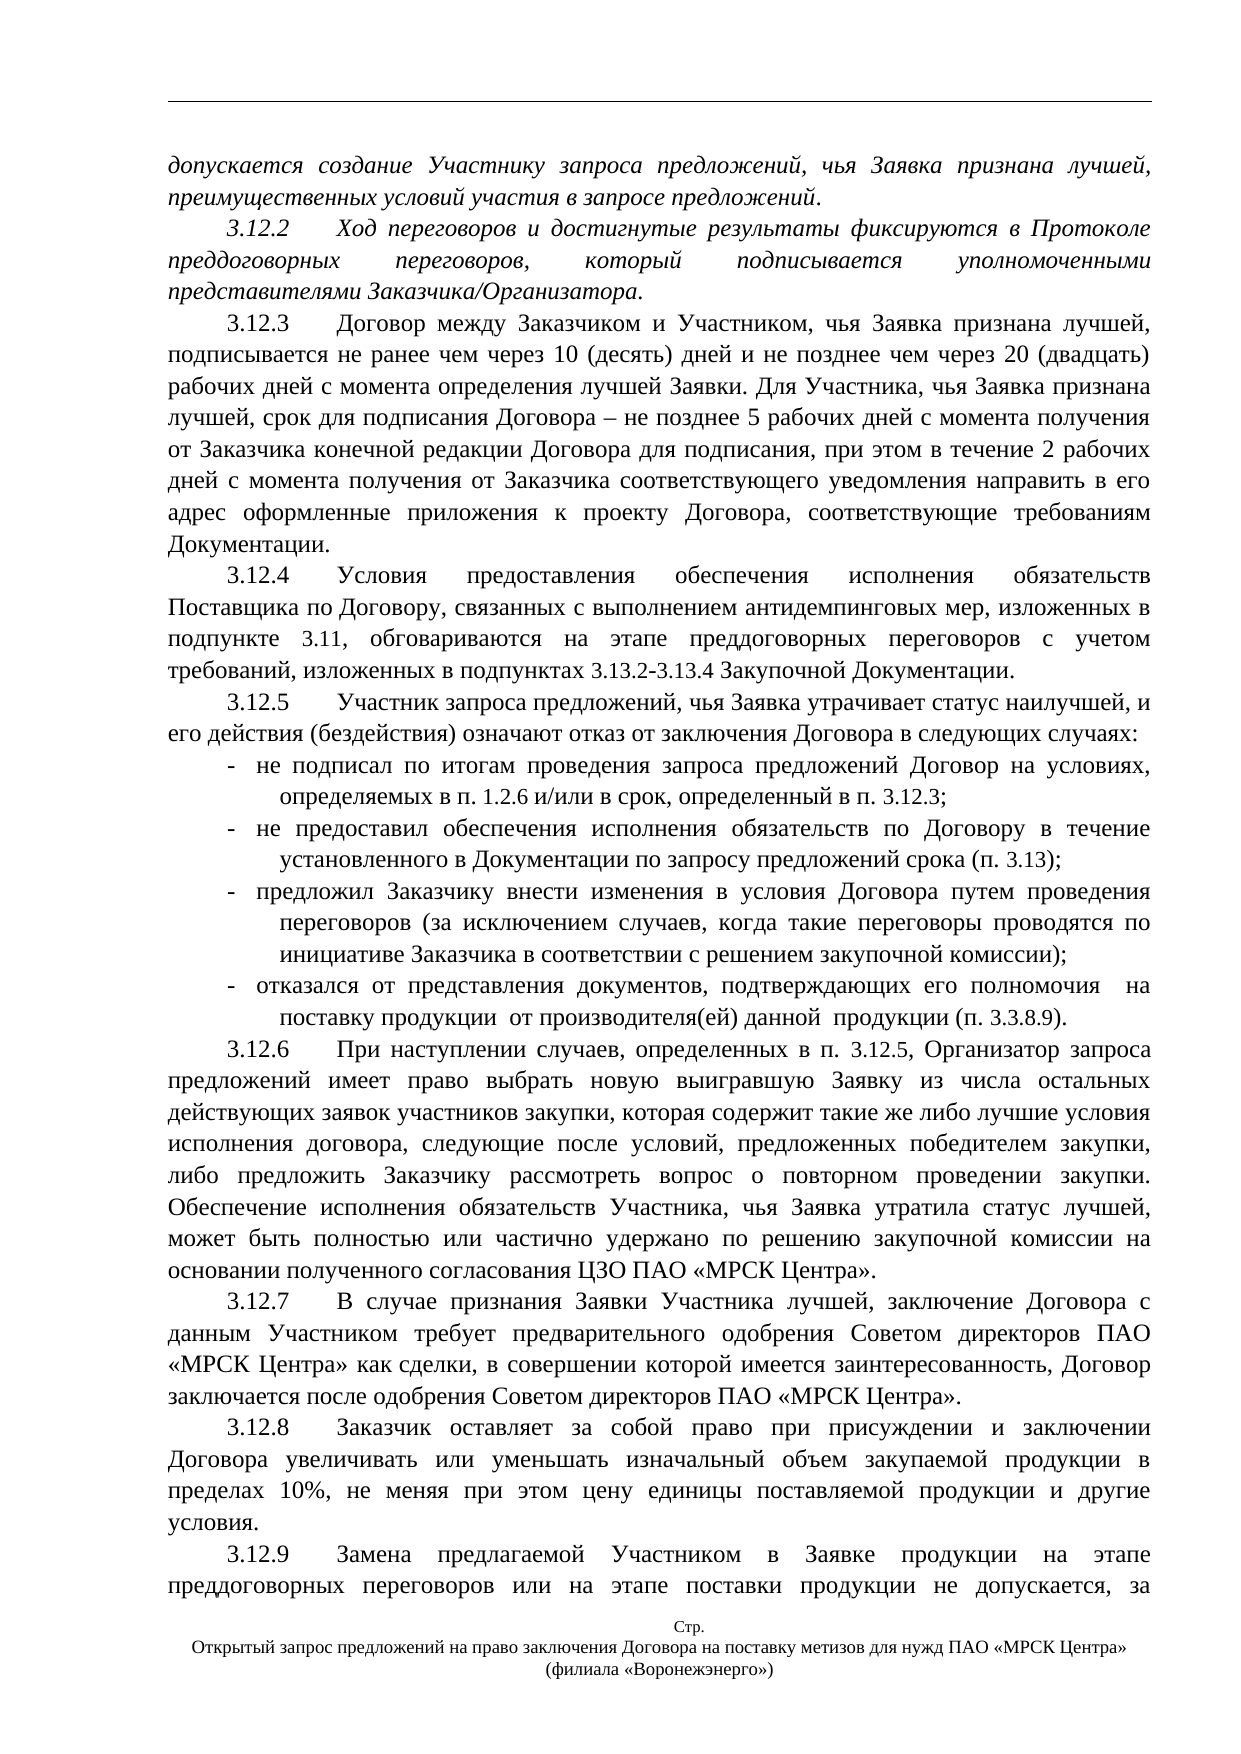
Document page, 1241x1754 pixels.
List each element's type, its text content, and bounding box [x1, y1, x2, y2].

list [168, 150, 1152, 210]
list При наступлении случаев, определенных в п. 3.12.5, Организатор запроса предложений имеет право выбрать новую выигравшую Заявку из числа остальных действующих заявок участников закупки, которая содержит такие же либо лучшие условия исполнения договора, следующие после условий, предложенных победителем закупки, либо предложить Заказчику рассмотреть вопрос о повторном проведении закупки. Обеспечение исполнения обязательств Участника, чья Заявка утратила статус лучшей, может быть полностью или частично удержано по решению закупочной комиссии на основании полученного согласования ЦЗО ПАО «МРСК Центра». [168, 1034, 1152, 1283]
list Договор между Заказчиком и Участником, чья Заявка признана лучшей, подписывается не ранее чем через 10 (десять) дней и не позднее чем через 20 (двадцать) рабочих дней с момента определения лучшей Заявки. Для Участника, чья Заявка признана лучшей, срок для подписания Договора – не позднее 5 рабочих дней с момента получения от Заказчика конечной редакции Договора для подписания, при этом в течение 2 рабочих дней с момента получения от Заказчика соответствующего уведомления направить в его адрес оформленные приложения к проекту Договора, соответствующие требованиям Документации. [168, 308, 1152, 557]
list предложил Заказчику внести изменения в условия Договора путем проведения переговоров (за исключением случаев, когда такие переговоры проводятся по инициативе Заказчика в соответствии с решением закупочной комиссии); [227, 876, 1152, 968]
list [168, 1539, 1152, 1599]
list Участник запроса предложений, чья Заявка утрачивает статус наилучшей, и его действия (бездействия) означают отказ от заключения Договора в следующих случаях: [168, 687, 1152, 747]
list Ход переговоров и достигнутые результаты фиксируются в Протоколе преддоговорных переговоров, который подписывается уполномоченными представителями Заказчика/Организатора. [168, 213, 1152, 305]
list отказался от представления документов, подтверждающих его полномочия на поставку продукции от производителя(ей) данной продукции (п. 3.3.8.9). [227, 971, 1152, 1031]
list Заказчик оставляет за собой право при присуждении и заключении Договора увеличивать или уменьшать изначальный объем закупаемой продукции в пределах 10%, не меняя при этом цену единицы поставляемой продукции и другие условия. [168, 1412, 1152, 1536]
list не предоставил обеспечения исполнения обязательств по Договору в течение установленного в Документации по запросу предложений срока (п. 3.13); [227, 813, 1152, 873]
list В случае признания Заявки Участника лучшей, заключение Договора с данным Участником требует предварительного одобрения Советом директоров ПАО «МРСК Центра» как сделки, в совершении которой имеется заинтересованность, Договор заключается после одобрения Советом директоров ПАО «МРСК Центра». [168, 1286, 1152, 1410]
list не подписал по итогам проведения запроса предложений Договор на условиях, определяемых в п. 1.2.6 и/или в срок, определенный в п. 3.12.3; [227, 750, 1152, 810]
list Условия предоставления обеспечения исполнения обязательств Поставщика по Договору, связанных с выполнением антидемпинговых мер, изложенных в подпункте 3.11, обговариваются на этапе преддоговорных переговоров с учетом требований, изложенных в подпунктах 3.13.2-3.13.4 Закупочной Документации. [168, 560, 1152, 684]
